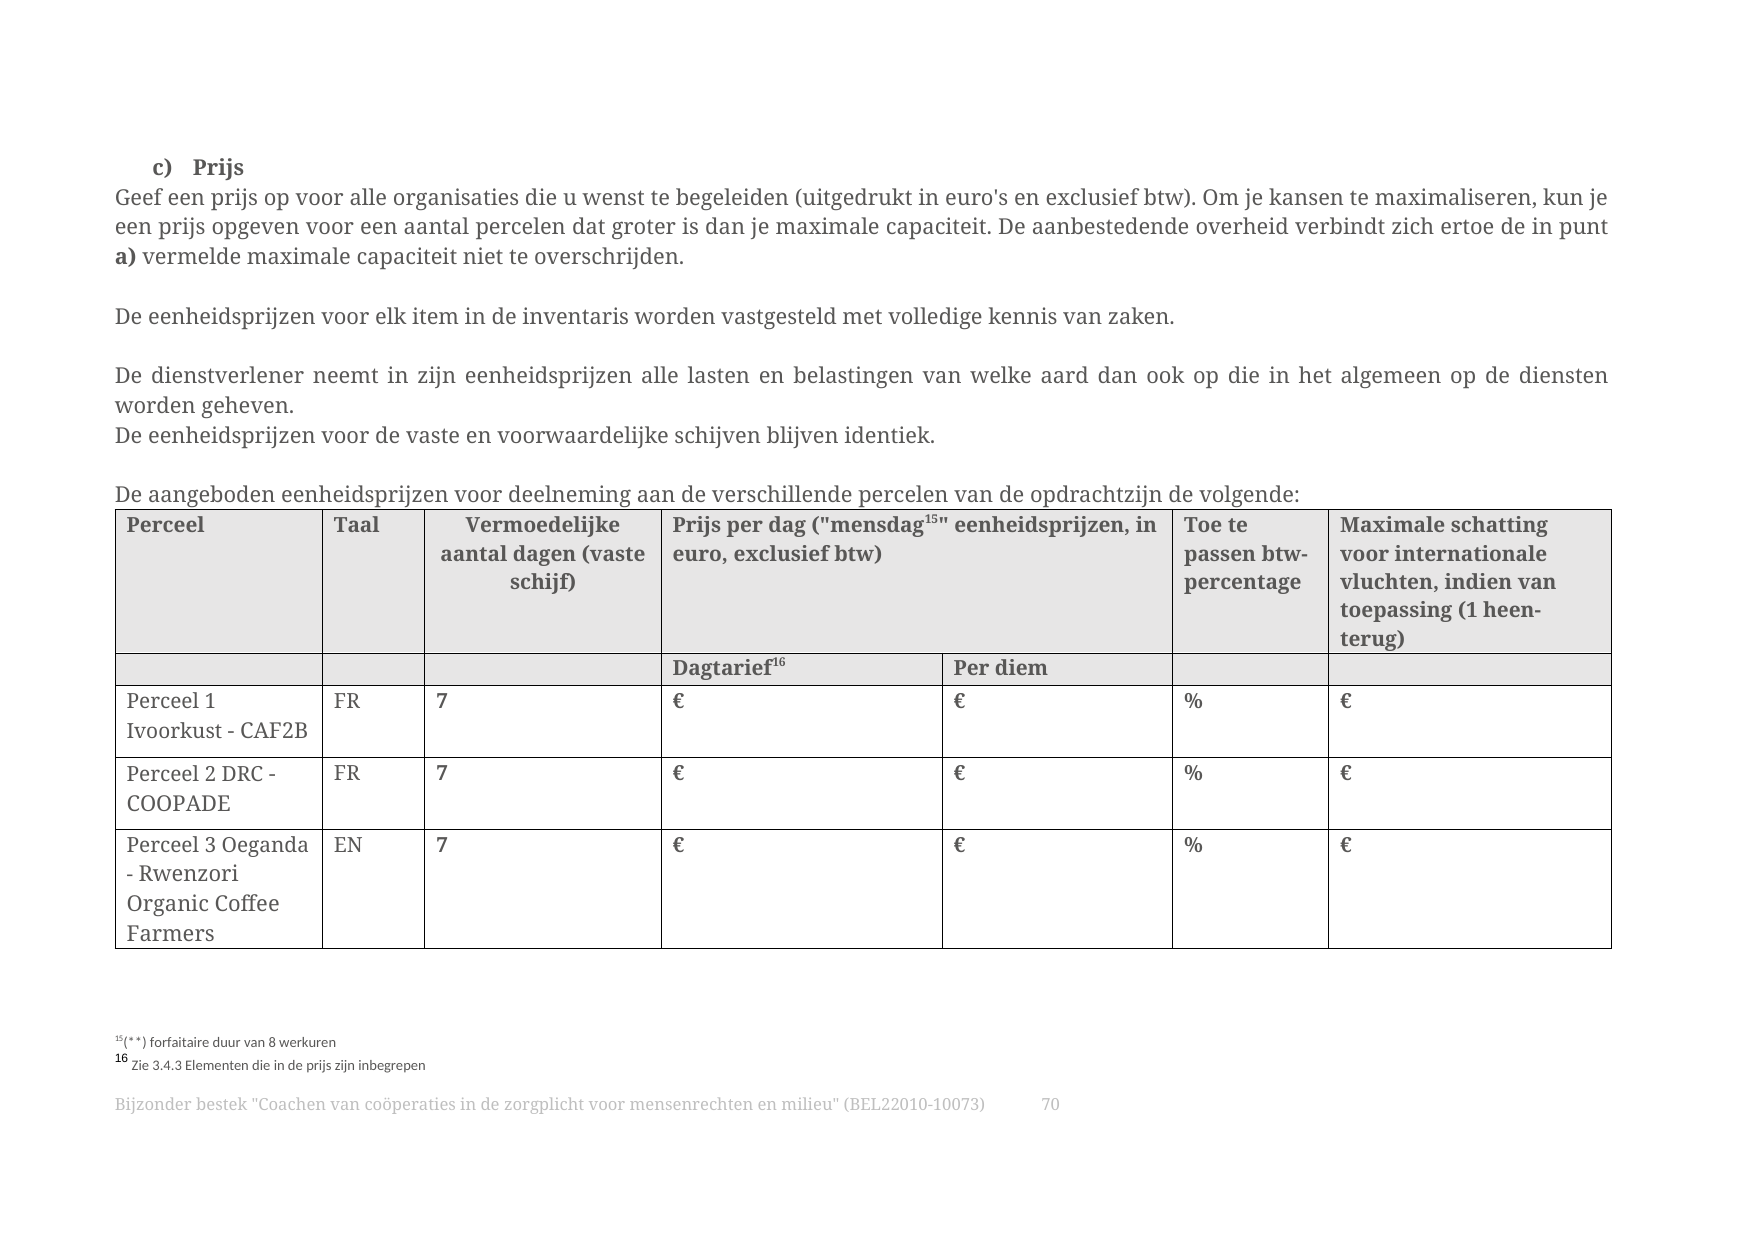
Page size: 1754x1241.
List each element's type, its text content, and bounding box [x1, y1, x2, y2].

text De dienstverlener neemt in zijn eenheidsprijzen alle lasten en belastingen van welke aard dan ook op die in het algemeen op de diensten worden geheven. [114, 360, 1610, 420]
table_cell Per diem [943, 654, 1172, 685]
table_cell [116, 654, 322, 685]
table_cell 7 [425, 758, 661, 829]
table_cell % [1173, 758, 1328, 829]
table_header Vermoedelijke aantal dagen (vaste schijf) [425, 510, 661, 652]
table_cell € [943, 758, 1172, 829]
table_cell [1173, 654, 1328, 685]
table_header Maximale schatting voor internationale vluchten, indien van toepassing (1 heen-terug) [1329, 510, 1611, 652]
table_header Prijs per dag ("mensdag" eenheidsprijzen, in euro, exclusief btw) [662, 510, 1172, 652]
table_cell Dagtarief [662, 654, 942, 685]
table_cell 7 [425, 830, 661, 948]
table_cell FR [323, 758, 424, 829]
table_cell EN [323, 830, 424, 948]
text De eenheidsprijzen voor de vaste en voorwaardelijke schijven blijven identiek. [114, 420, 1610, 450]
table_cell Perceel 1 Ivoorkust - CAF2B [116, 686, 322, 757]
table_header Perceel [116, 510, 322, 652]
table_cell Perceel 3 Oeganda - Rwenzori Organic Coffee Farmers [116, 830, 322, 948]
table_cell € [943, 830, 1172, 948]
table_cell € [662, 686, 942, 757]
table_cell € [1329, 758, 1611, 829]
table_cell % [1173, 830, 1328, 948]
table_cell 7 [425, 686, 661, 757]
table_cell FR [323, 686, 424, 757]
text De eenheidsprijzen voor elk item in de inventaris worden vastgesteld met volledige kennis van zaken. [114, 301, 1610, 331]
list Prijs [152, 152, 1610, 182]
table_cell [323, 654, 424, 685]
table_cell [1329, 654, 1611, 685]
table_cell [425, 654, 661, 685]
table_cell € [1329, 830, 1611, 948]
table_header Taal [323, 510, 424, 652]
table_cell % [1173, 686, 1328, 757]
table_header Toe te passen btw-percentage [1173, 510, 1328, 652]
table_cell € [662, 758, 942, 829]
table_cell € [1329, 686, 1611, 757]
table_cell Perceel 2 DRC - COOPADE [116, 758, 322, 829]
text De aangeboden eenheidsprijzen voor deelneming aan de verschillende percelen van de opdrachtzijn de volgende: [114, 479, 1610, 509]
table_cell € [662, 830, 942, 948]
text Geef een prijs op voor alle organisaties die u wenst te begeleiden (uitgedrukt in euro's en exclusief btw). Om je kansen te maximaliseren, kun je een prijs opgeven voor een aantal percelen dat groter is dan je maximale capaciteit. De aanbestedende overheid verbindt zich ertoe de in punt a) vermelde maximale capaciteit niet te overschrijden. [114, 182, 1610, 271]
table_cell € [943, 686, 1172, 757]
